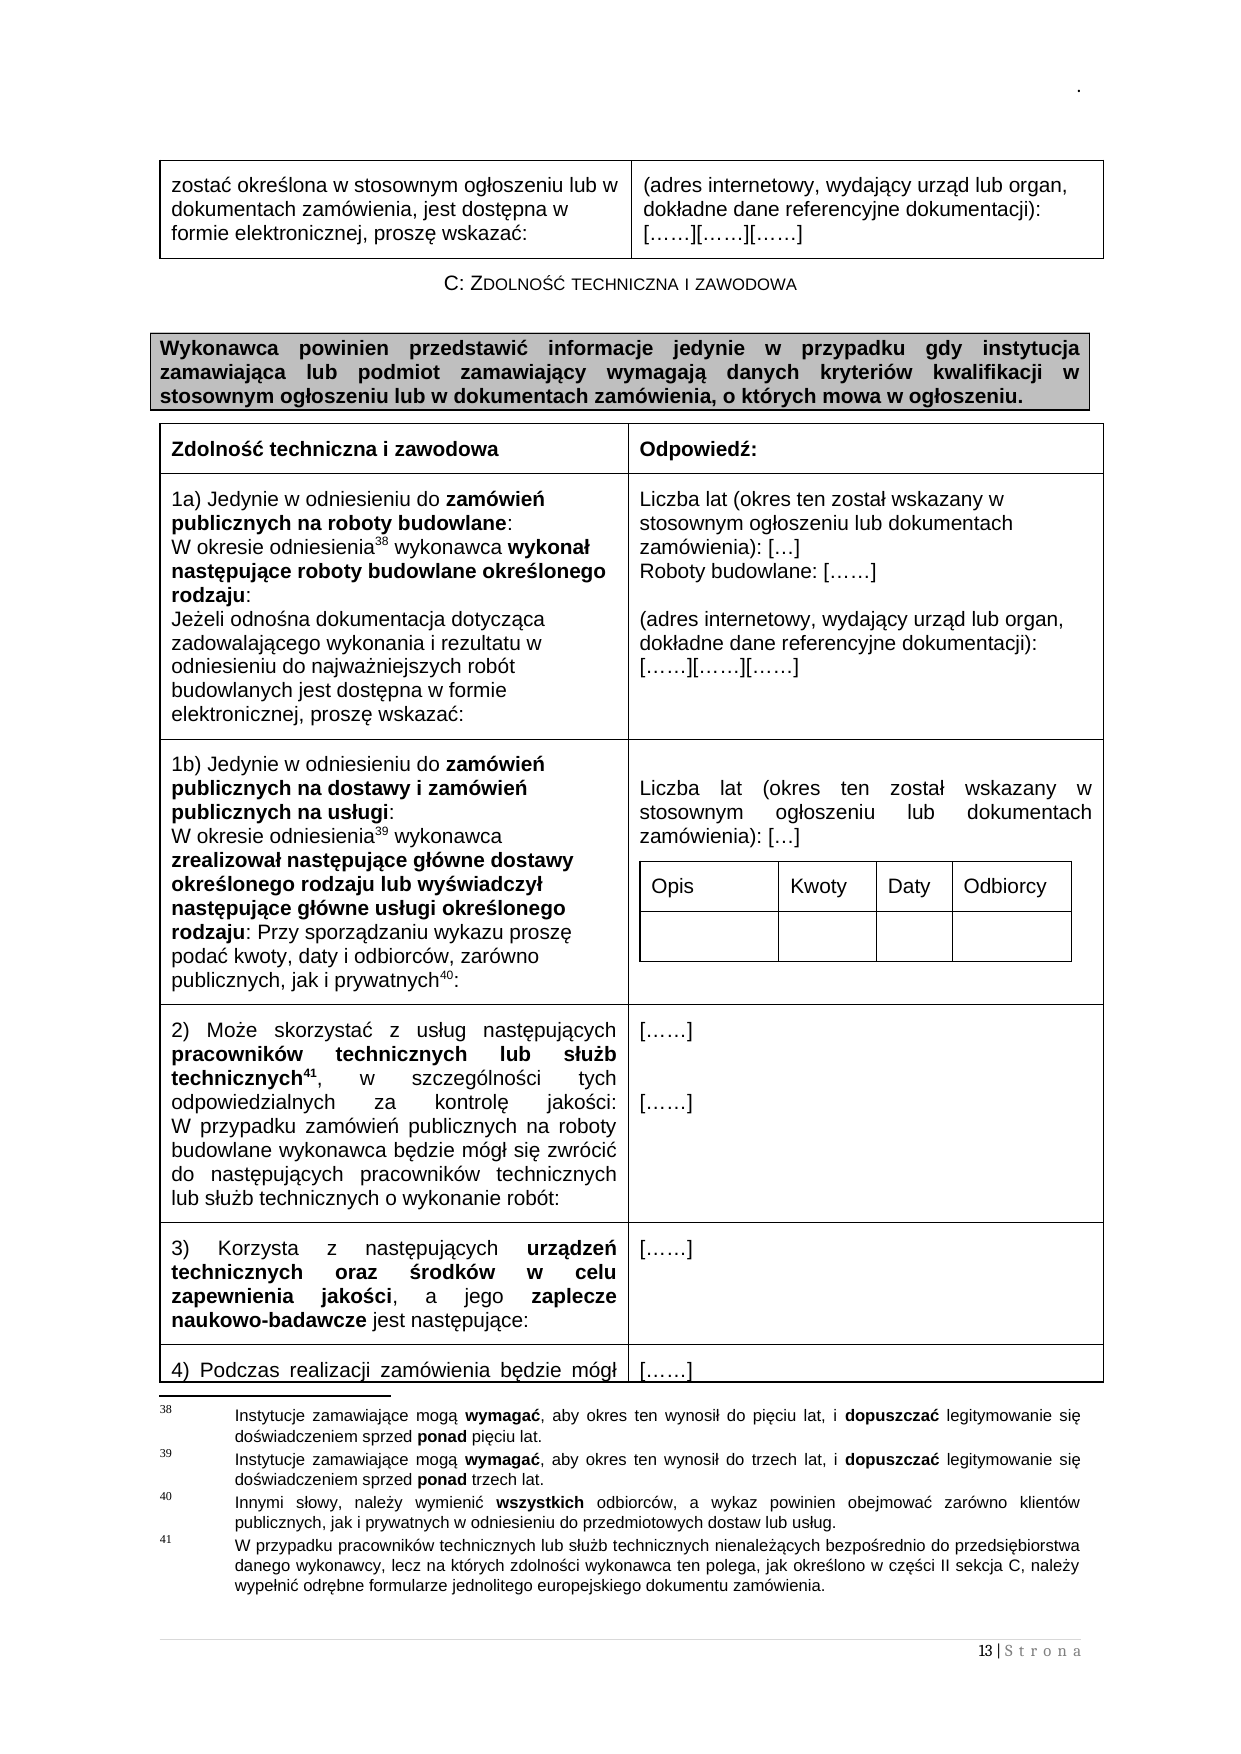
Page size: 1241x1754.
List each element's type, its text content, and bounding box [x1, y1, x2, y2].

table_cell [……] [629, 1345, 1103, 1381]
table_cell 3) Korzysta z następujących urządzeń technicznych oraz środków w celu zapewnienia jakości, a jego zaplecze naukowo-badawcze jest następujące: [161, 1223, 628, 1344]
table_cell 1a) Jedynie w odniesieniu do zamówień publicznych na roboty budowlane: W okresie odniesienia wykonawca wykonał następujące roboty budowlane określonego rodzaju: Jeżeli odnośna dokumentacja dotycząca zadowalającego wykonania i rezultatu w odniesieniu do najważniejszych robót budowlanych jest dostępna w formie elektronicznej, proszę wskazać: [161, 474, 628, 739]
table_cell Liczba lat (okres ten został wskazany w stosownym ogłoszeniu lub dokumentach zamówienia): […] [629, 740, 1103, 1004]
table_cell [632, 161, 1103, 257]
text C: Zdolność techniczna i zawodowa [159, 271, 1081, 295]
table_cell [161, 1345, 628, 1381]
table_header Zdolność techniczna i zawodowa [161, 424, 628, 473]
table_cell [……] [……] [629, 1005, 1103, 1222]
text Wykonawca powinien przedstawić informacje jedynie w przypadku gdy instytucja zamawiająca lub podmiot zamawiający wymagają danych kryteriów kwalifikacji w stosownym ogłoszeniu lub w dokumentach zamówienia, o których mowa w ogłoszeniu. [151, 334, 1089, 409]
table_cell 2) Może skorzystać z usług następujących pracowników technicznych lub służb technicznych, w szczególności tych odpowiedzialnych za kontrolę jakości: W przypadku zamówień publicznych na roboty budowlane wykonawca będzie mógł się zwrócić do następujących pracowników technicznych lub służb technicznych o wykonanie robót: [161, 1005, 628, 1222]
table_cell Liczba lat (okres ten został wskazany w stosownym ogłoszeniu lub dokumentach zamówienia): […] Roboty budowlane: [……] (adres internetowy, wydający urząd lub organ, dokładne dane referencyjne dokumentacji): [……][……][……] [629, 474, 1103, 739]
table_header Odpowiedź: [629, 424, 1103, 473]
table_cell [161, 161, 631, 257]
table_cell [……] [629, 1223, 1103, 1344]
table_cell 1b) Jedynie w odniesieniu do zamówień publicznych na dostawy i zamówień publicznych na usługi: W okresie odniesienia wykonawca zrealizował następujące główne dostawy określonego rodzaju lub wyświadczył następujące główne usługi określonego rodzaju: Przy sporządzaniu wykazu proszę podać kwoty, daty i odbiorców, zarówno publicznych, jak i prywatnych: [161, 740, 628, 1004]
